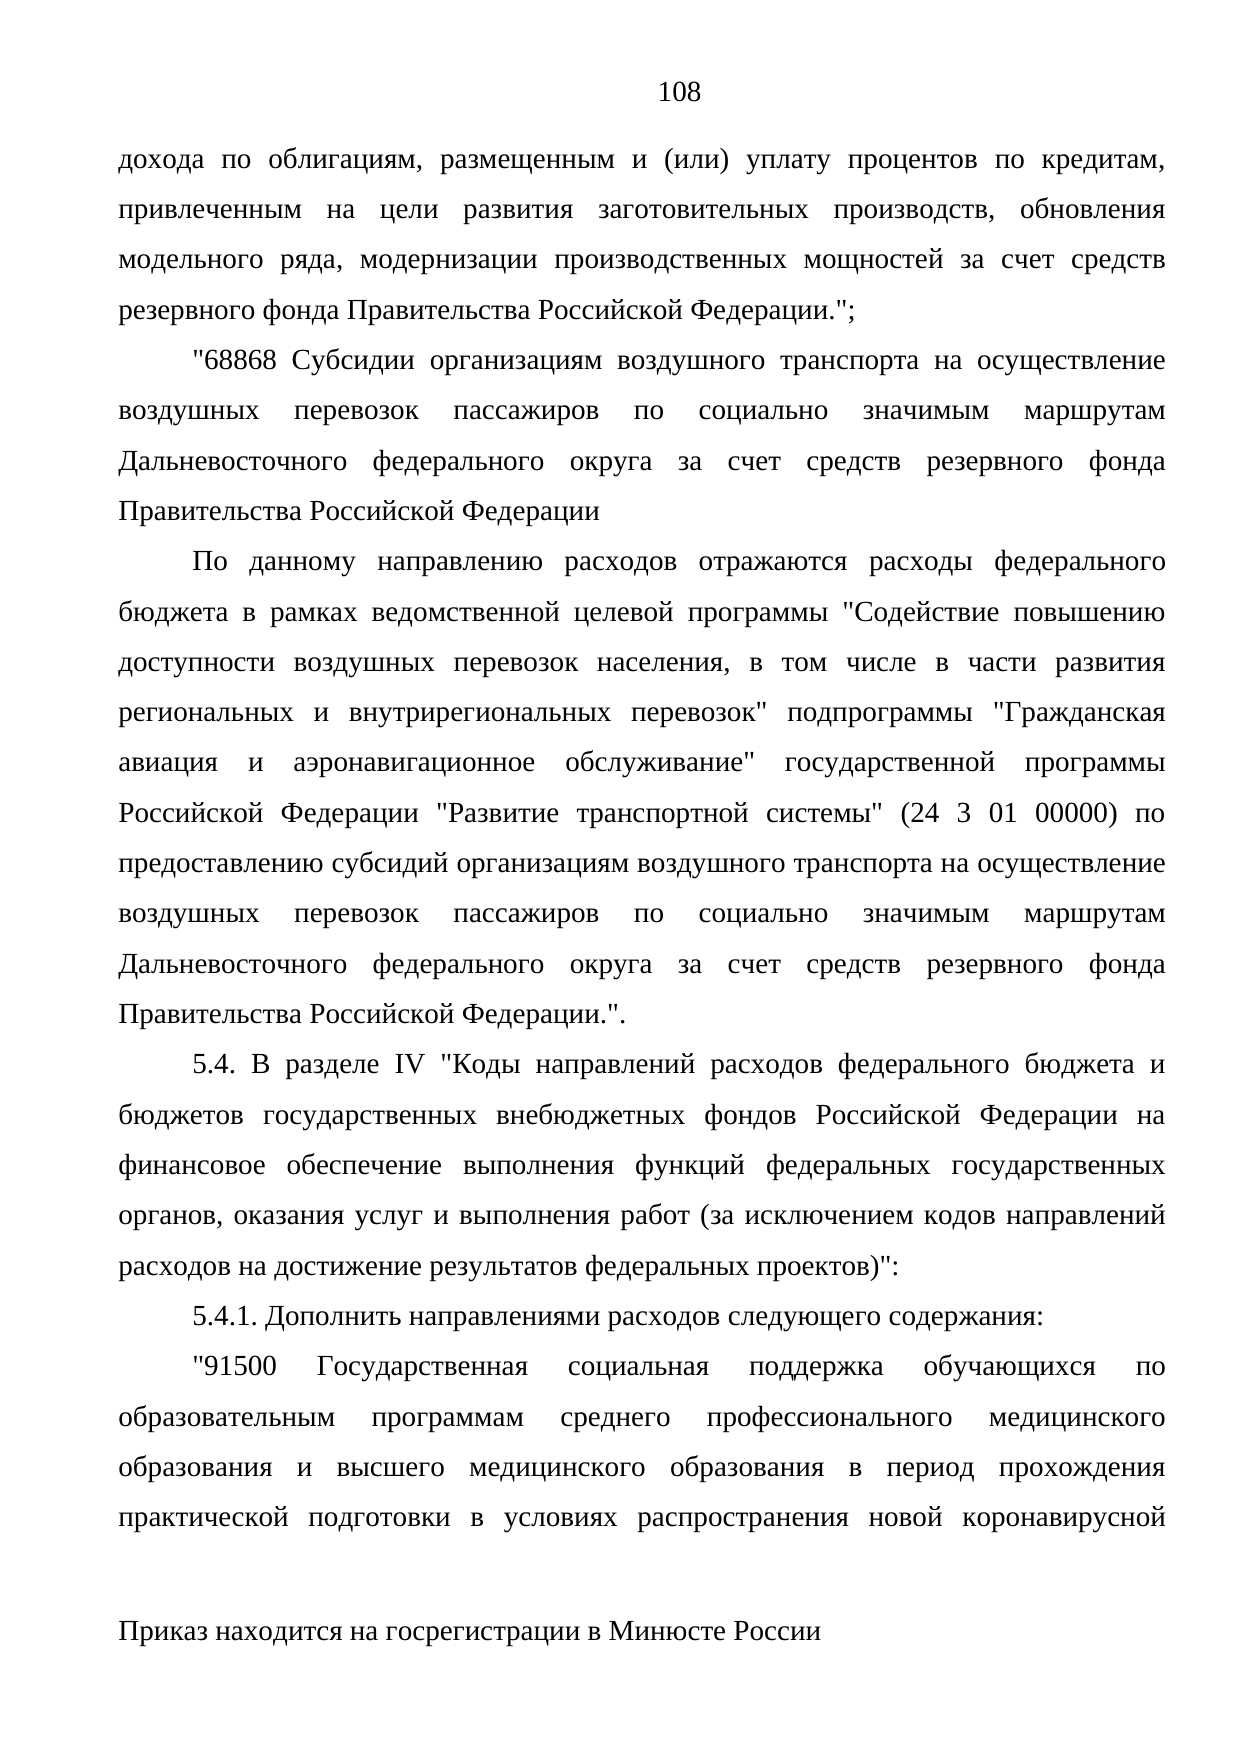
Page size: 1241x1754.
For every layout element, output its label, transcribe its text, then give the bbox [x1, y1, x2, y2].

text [118, 1348, 1167, 1533]
text По данному направлению расходов отражаются расходы федерального бюджета в рамках ведомственной целевой программы "Содействие повышению доступности воздушных перевозок населения, в том числе в части развития региональных и внутрирегиональных перевозок" подпрограммы "Гражданская авиация и аэронавигационное обслуживание" государственной программы Российской Федерации "Развитие транспортной системы" (24 3 01 00000) по предоставлению субсидий организациям воздушного транспорта на осуществление воздушных перевозок пассажиров по социально значимым маршрутам Дальневосточного федерального округа за счет средств резервного фонда Правительства Российской Федерации.". [118, 543, 1167, 1030]
text "68868 Субсидии организациям воздушного транспорта на осуществление воздушных перевозок пассажиров по социально значимым маршрутам Дальневосточного федерального округа за счет средств резервного фонда Правительства Российской Федерации [118, 342, 1167, 527]
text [118, 141, 1167, 325]
text 5.4. В разделе IV "Коды направлений расходов федерального бюджета и бюджетов государственных внебюджетных фондов Российской Федерации на финансовое обеспечение выполнения функций федеральных государственных органов, оказания услуг и выполнения работ (за исключением кодов направлений расходов на достижение результатов федеральных проектов)": [118, 1046, 1167, 1281]
text 5.4.1. Дополнить направлениями расходов следующего содержания: [118, 1298, 1167, 1332]
